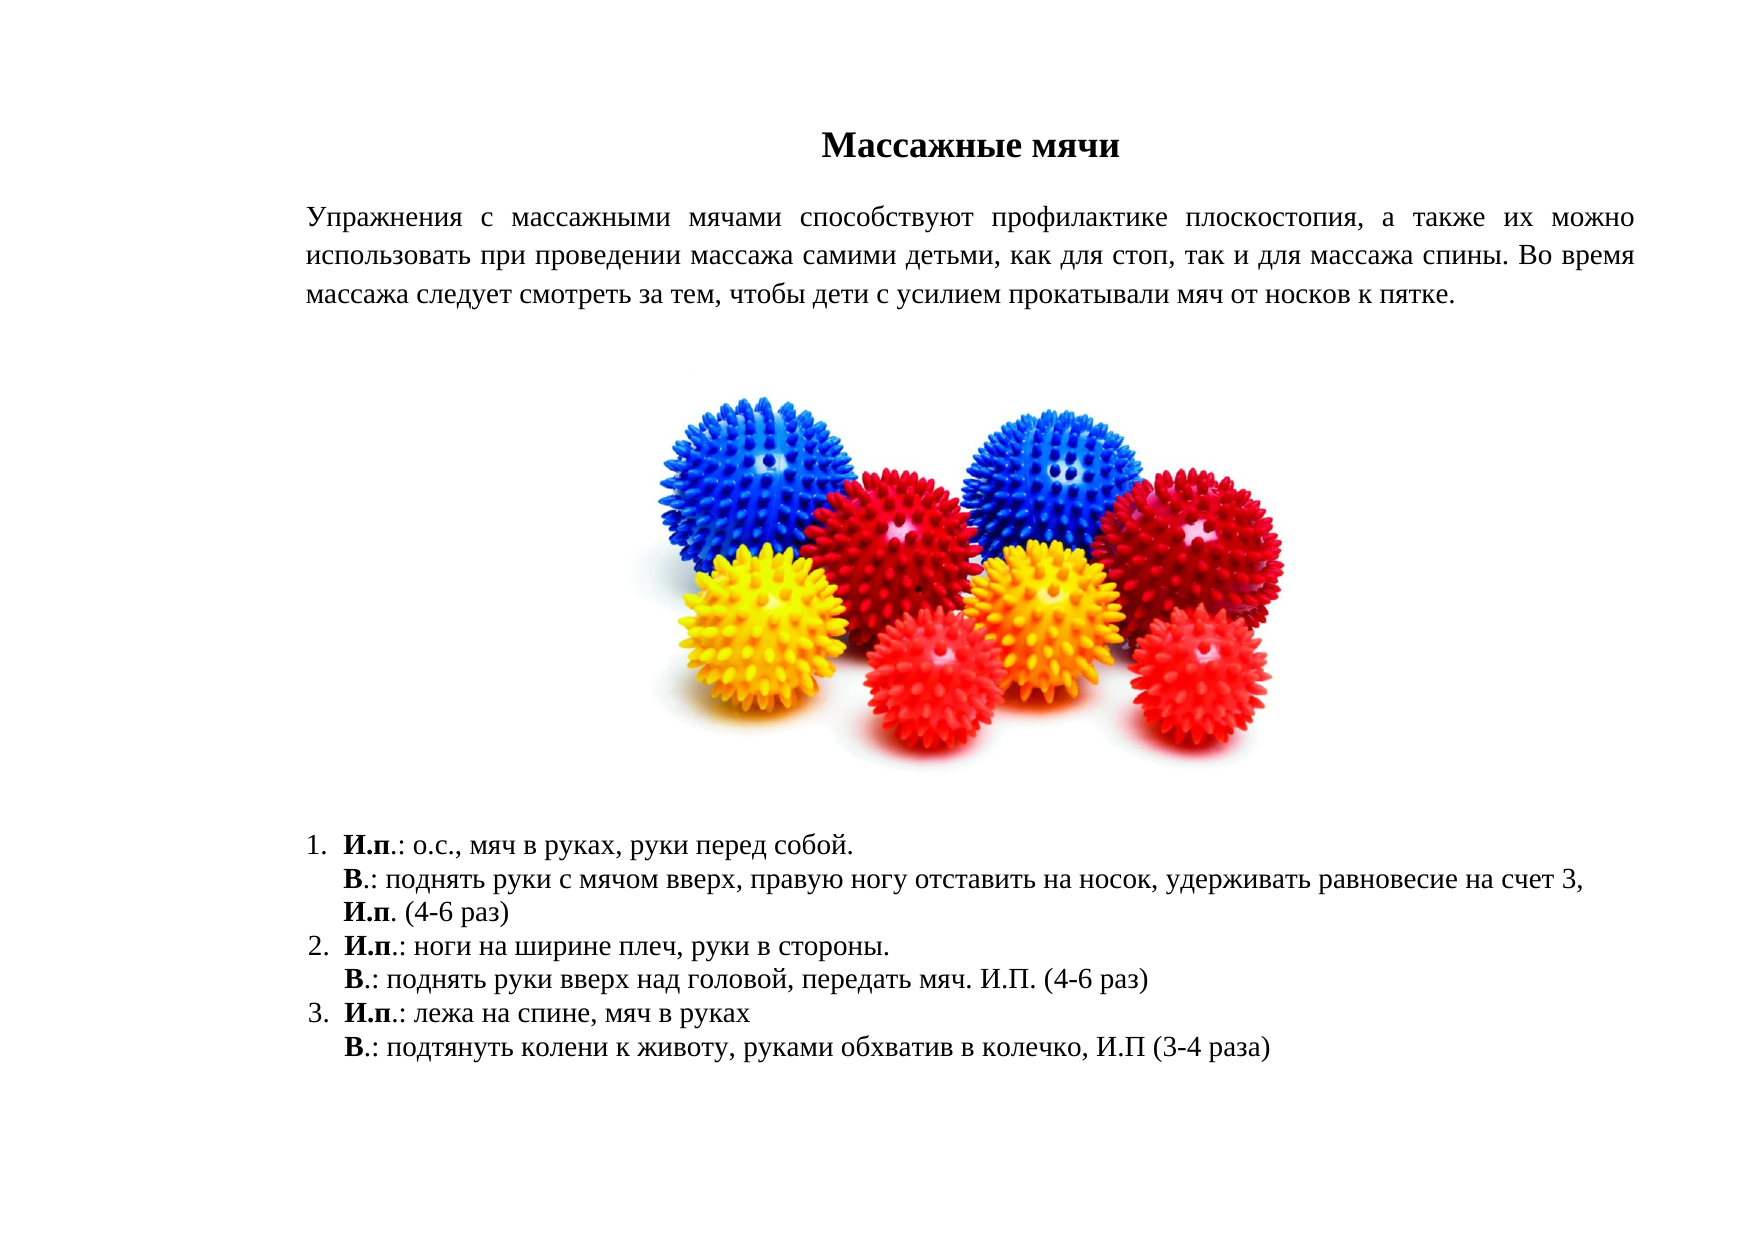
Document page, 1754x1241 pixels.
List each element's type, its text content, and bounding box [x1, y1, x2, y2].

text В.: поднять руки вверх над головой, передать мяч. И.П. (4-6 раз) [118, 962, 1636, 995]
text Массажные мячи [306, 122, 1636, 165]
text В.: подтянуть колени к животу, руками обхватив в колечко, И.П (3-4 раза) [118, 1029, 1636, 1062]
list И.п.: о.с., мяч в руках, руки перед собой. [306, 827, 1636, 861]
picture [612, 352, 1330, 794]
text В.: поднять руки с мячом вверх, правую ногу отставить на носок, удерживать равновесие на счет 3, И.п. (4-6 раз) [343, 861, 1636, 928]
text 3. И.п.: лежа на спине, мяч в руках [118, 995, 1636, 1029]
text Упражнения с массажными мячами способствуют профилактике плоскостопия, а также их можно использовать при проведении массажа самими детьми, как для стоп, так и для массажа спины. Во время массажа следует смотреть за тем, чтобы дети с усилием прокатывали мяч от носков к пятке. [306, 199, 1636, 309]
text 2. И.п.: ноги на ширине плеч, руки в стороны. [118, 928, 1636, 962]
